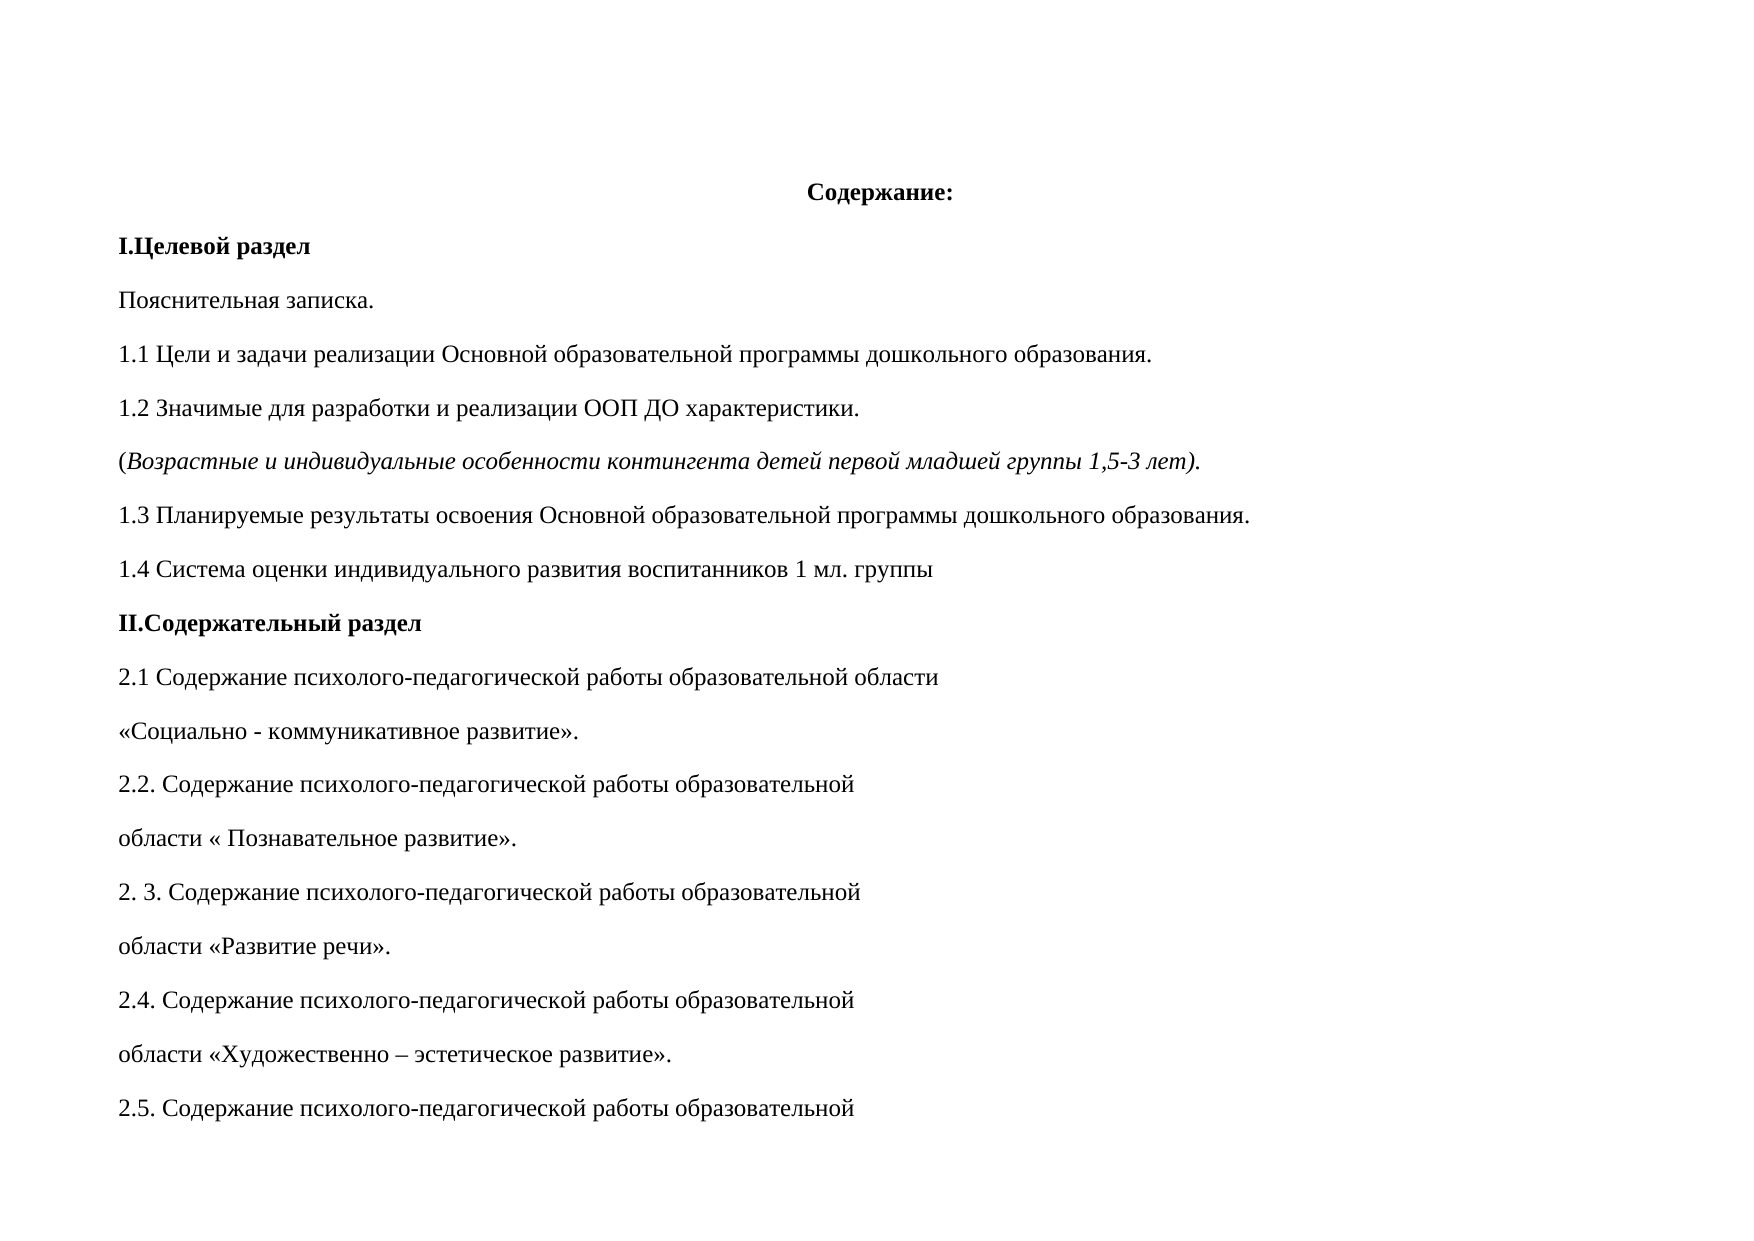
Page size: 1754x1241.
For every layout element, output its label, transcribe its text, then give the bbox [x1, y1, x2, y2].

text 2.5. Содержание психолого-педагогической работы образовательной [118, 1093, 1636, 1121]
text 2. 3. Содержание психолого-педагогической работы образовательной [118, 877, 1636, 906]
text (Возрастные и индивидуальные особенности контингента детей первой младшей группы 1,5-3 лет). [118, 446, 1636, 475]
text Пояснительная записка. [118, 285, 1636, 314]
text области «Развитие речи». [118, 931, 1636, 960]
text 2.4. Содержание психолого-педагогической работы образовательной [118, 985, 1636, 1014]
text «Социально - коммуникативное развитие». [118, 716, 1636, 744]
text 2.1 Содержание психолого-педагогической работы образовательной области [118, 662, 1636, 691]
text области « Познавательное развитие». [118, 823, 1636, 852]
text II.Содержательный раздел [118, 608, 1636, 637]
text области «Художественно – эстетическое развитие». [118, 1039, 1636, 1068]
text 1.1 Цели и задачи реализации Основной образовательной программы дошкольного образования. [118, 339, 1636, 367]
text 1.4 Система оценки индивидуального развития воспитанников 1 мл. группы [118, 554, 1636, 583]
text 1.2 Значимые для разработки и реализации ООП ДО характеристики. [118, 393, 1636, 421]
text Содержание: [118, 177, 1636, 206]
text I.Целевой раздел [118, 231, 1636, 260]
text 1.3 Планируемые результаты освоения Основной образовательной программы дошкольного образования. [118, 500, 1636, 529]
text 2.2. Содержание психолого-педагогической работы образовательной [118, 769, 1636, 798]
